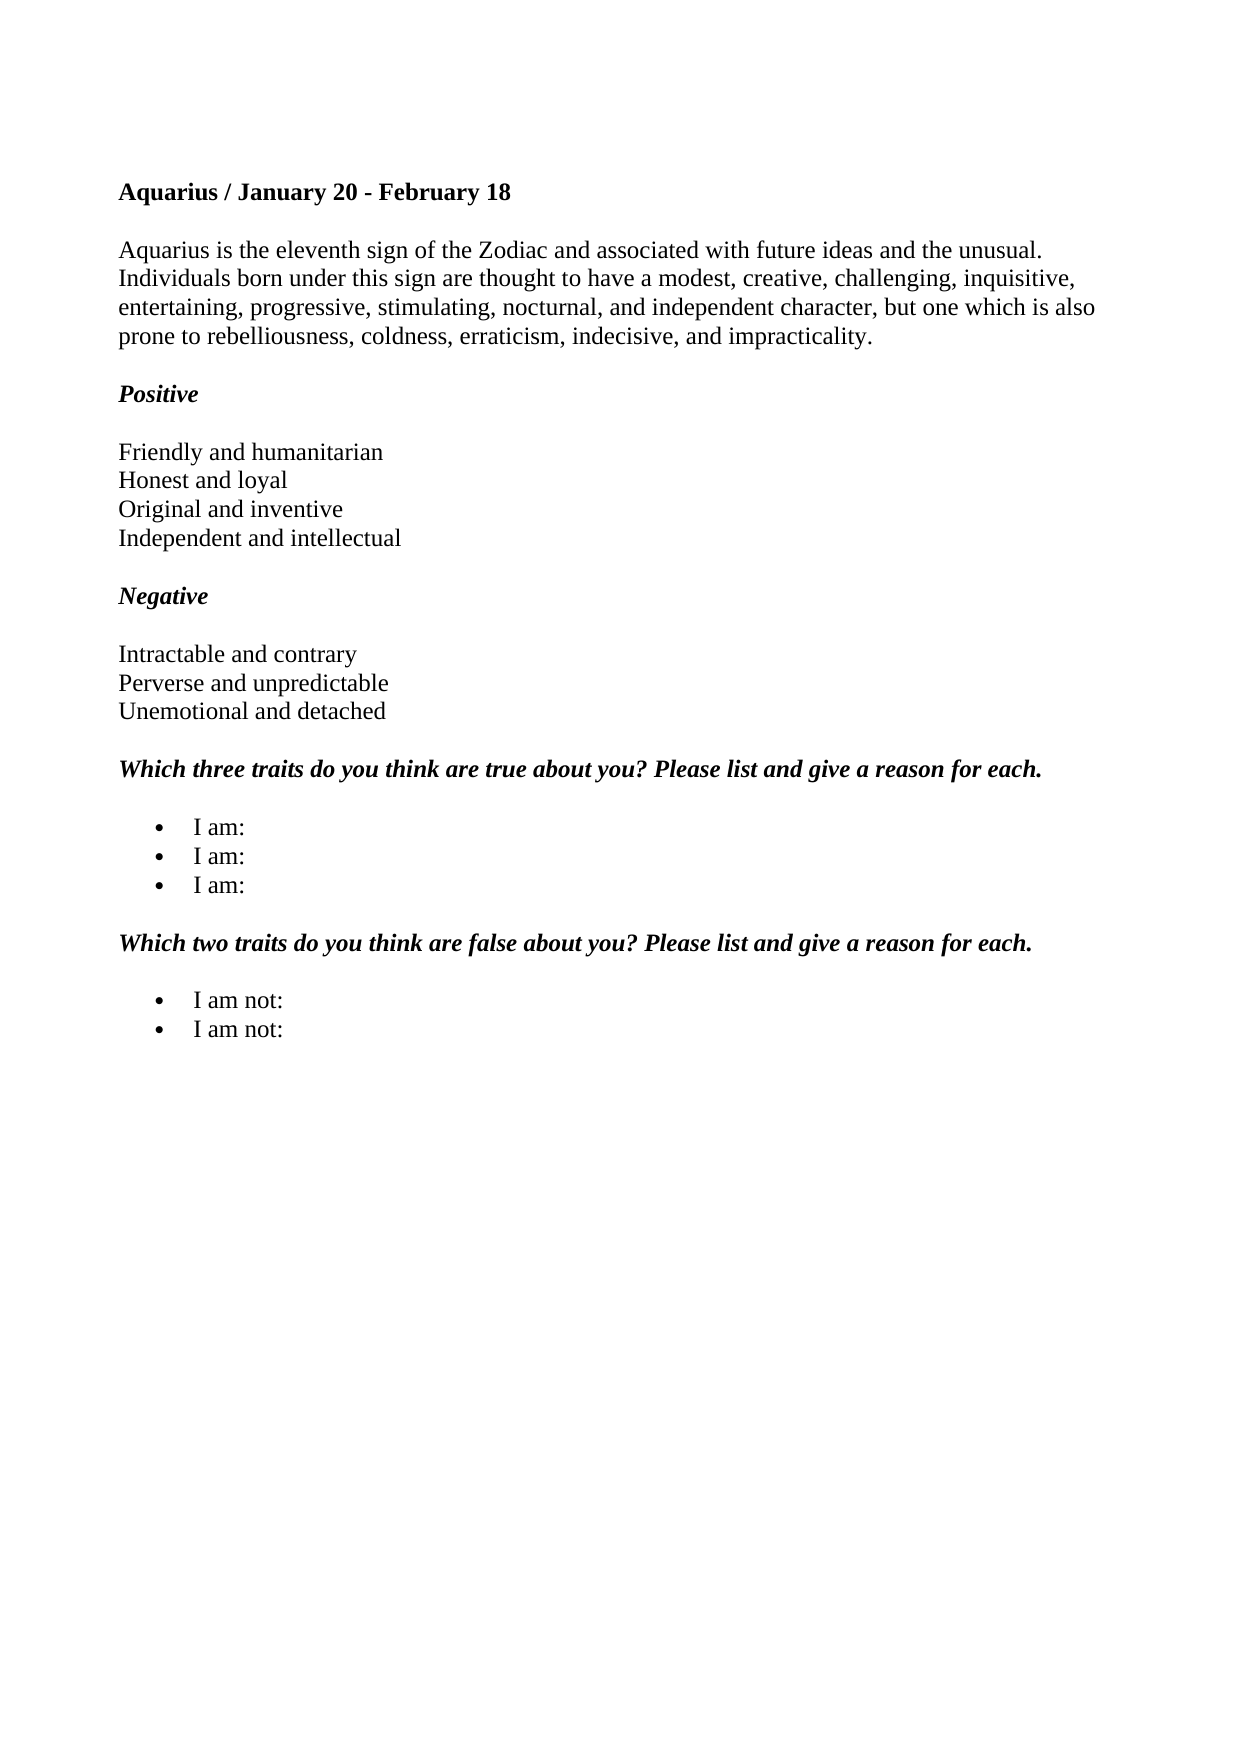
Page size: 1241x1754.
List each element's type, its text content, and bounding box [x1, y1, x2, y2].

text Negative [118, 581, 1122, 610]
list I am: [156, 870, 1122, 898]
list I am: [156, 841, 1122, 870]
text Aquarius / January 20 - February 18 [118, 177, 1122, 206]
text Intractable and contrary Perverse and unpredictable Unemotional and detached [118, 639, 1122, 725]
list I am: [156, 812, 1122, 841]
text Which three traits do you think are true about you? Please list and give a reason for each. [118, 754, 1122, 783]
list I am not: [156, 986, 1122, 1014]
text Friendly and humanitarian Honest and loyal Original and inventive Independent and intellectual [118, 437, 1122, 552]
list I am not: [156, 1014, 1122, 1043]
text Which two traits do you think are false about you? Please list and give a reason for each. [118, 928, 1122, 956]
text Aquarius is the eleventh sign of the Zodiac and associated with future ideas and the unusual. Individuals born under this sign are thought to have a modest, creative, challenging, inquisitive, entertaining, progressive, stimulating, nocturnal, and independent character, but one which is also prone to rebelliousness, coldness, erraticism, indecisive, and impracticality. [118, 235, 1122, 350]
text Positive [118, 379, 1122, 408]
